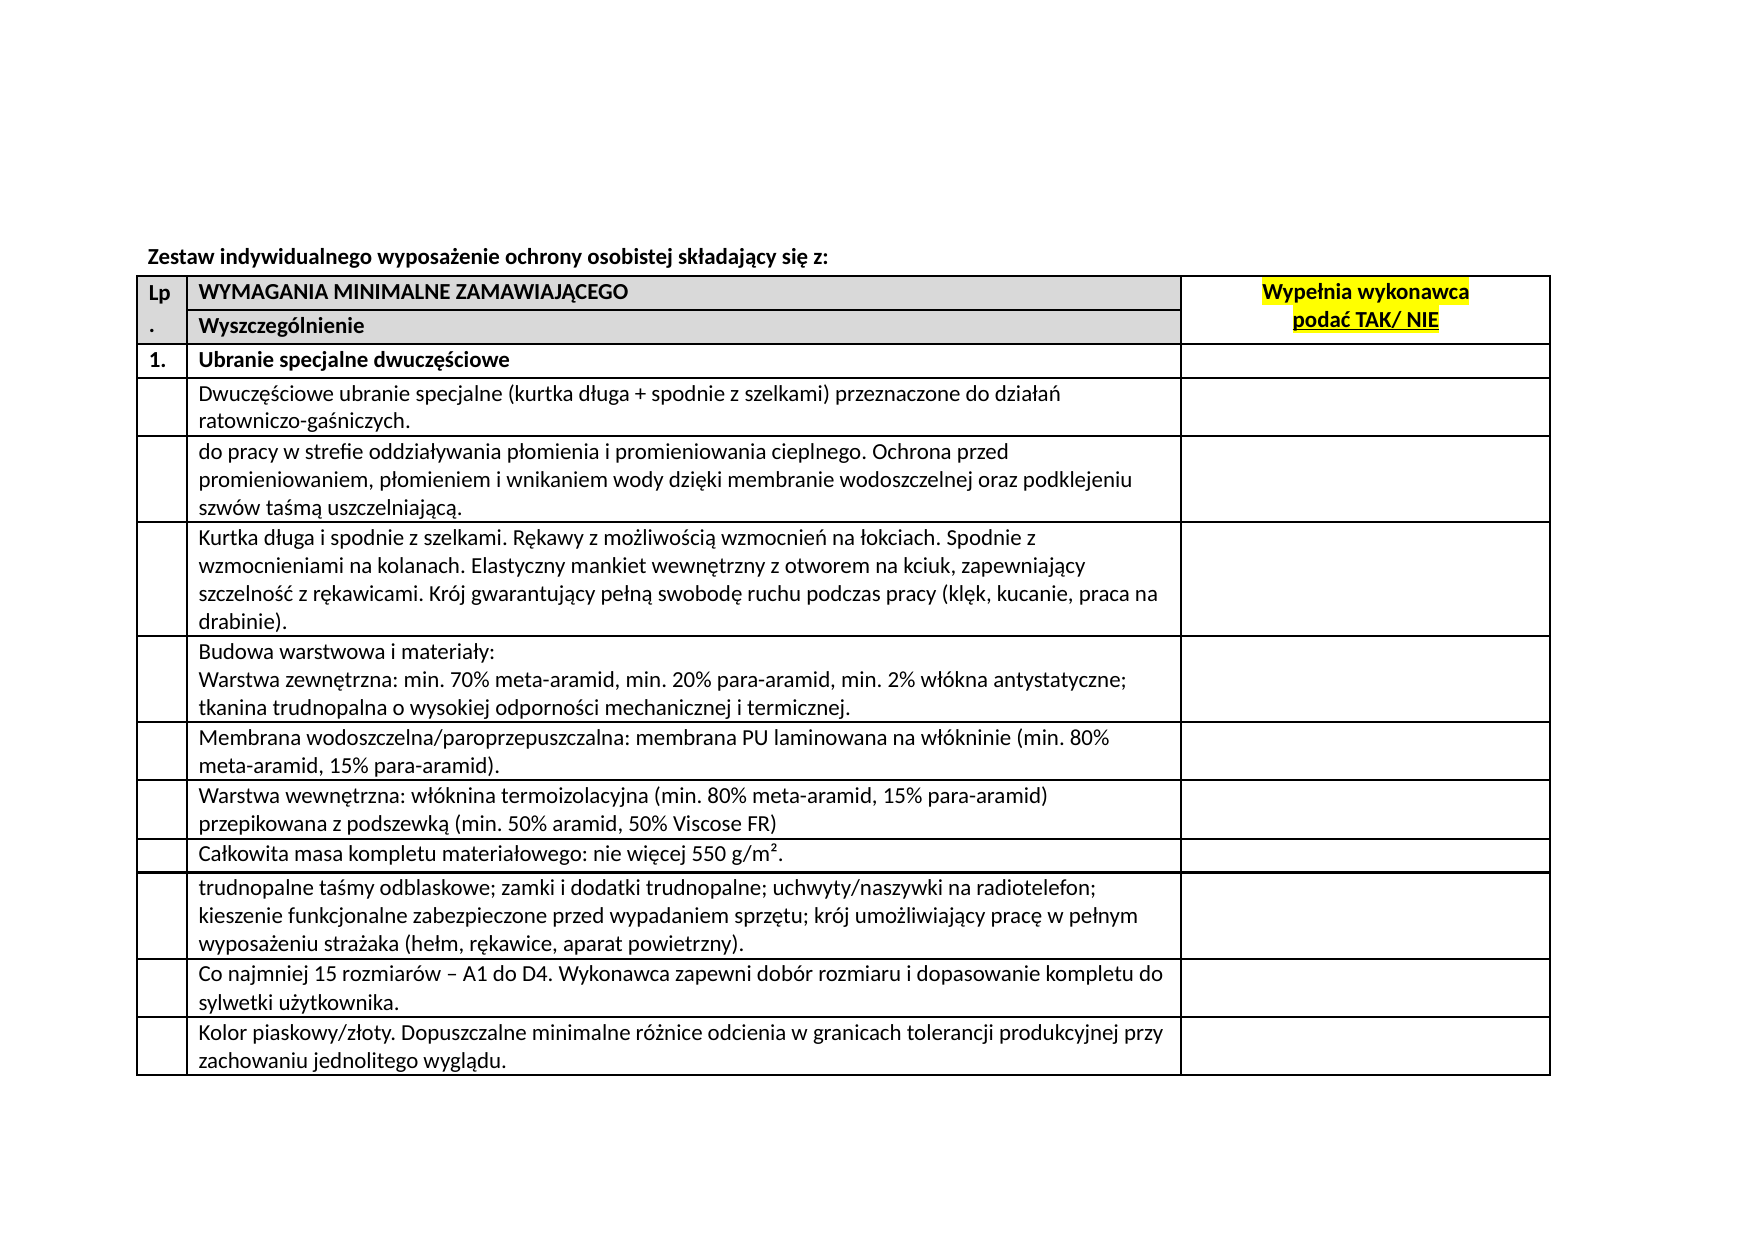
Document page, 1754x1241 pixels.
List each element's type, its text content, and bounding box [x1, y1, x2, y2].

table_cell [1182, 781, 1549, 837]
table_cell [138, 874, 186, 957]
text Zestaw indywidualnego wyposażenie ochrony osobistej składający się z: [148, 242, 1606, 271]
table_cell Całkowita masa kompletu materiałowego: nie więcej 550 g/m². [188, 840, 1180, 871]
table_cell Wyszczególnienie [188, 311, 1180, 343]
table_cell [1182, 840, 1549, 871]
table_cell [138, 1018, 186, 1074]
table_cell [1182, 960, 1549, 1016]
table_cell Ubranie specjalne dwuczęściowe [188, 345, 1180, 377]
table_cell [138, 960, 186, 1016]
table_cell [1182, 437, 1549, 521]
table_cell [1182, 637, 1549, 721]
table_cell [138, 723, 186, 779]
table_cell [1182, 379, 1549, 435]
table_cell 1. [138, 345, 186, 377]
table_cell [1182, 874, 1549, 957]
table_cell do pracy w strefie oddziaływania płomienia i promieniowania cieplnego. Ochrona przed promieniowaniem, płomieniem i wnikaniem wody dzięki membranie wodoszczelnej oraz podklejeniu szwów taśmą uszczelniającą. [188, 437, 1180, 521]
table_cell [1182, 1018, 1549, 1074]
table_cell Kurtka długa i spodnie z szelkami. Rękawy z możliwością wzmocnień na łokciach. Spodnie z wzmocnieniami na kolanach. Elastyczny mankiet wewnętrzny z otworem na kciuk, zapewniający szczelność z rękawicami. Krój gwarantujący pełną swobodę ruchu podczas pracy (klęk, kucanie, praca na drabinie). [188, 523, 1180, 635]
table_header Lp. [138, 277, 186, 343]
table_cell Budowa warstwowa i materiały: Warstwa zewnętrzna: min. 70% meta-aramid, min. 20% para-aramid, min. 2% włókna antystatyczne; tkanina trudnopalna o wysokiej odporności mechanicznej i termicznej. [188, 637, 1180, 721]
table_header Wypełnia wykonawca podać TAK/ NIE [1182, 277, 1549, 343]
table_cell [1182, 523, 1549, 635]
table_cell Co najmniej 15 rozmiarów – A1 do D4. Wykonawca zapewni dobór rozmiaru i dopasowanie kompletu do sylwetki użytkownika. [188, 960, 1180, 1016]
table_cell Kolor piaskowy/złoty. Dopuszczalne minimalne różnice odcienia w granicach tolerancji produkcyjnej przy zachowaniu jednolitego wyglądu. [188, 1018, 1180, 1074]
table_cell trudnopalne taśmy odblaskowe; zamki i dodatki trudnopalne; uchwyty/naszywki na radiotelefon; kieszenie funkcjonalne zabezpieczone przed wypadaniem sprzętu; krój umożliwiający pracę w pełnym wyposażeniu strażaka (hełm, rękawice, aparat powietrzny). [188, 874, 1180, 957]
table_cell [138, 523, 186, 635]
table_cell [1182, 723, 1549, 779]
table_cell [138, 840, 186, 871]
table_cell Membrana wodoszczelna/paroprzepuszczalna: membrana PU laminowana na włókninie (min. 80% meta-aramid, 15% para-aramid). [188, 723, 1180, 779]
table_cell [1182, 345, 1549, 377]
table_cell Dwuczęściowe ubranie specjalne (kurtka długa + spodnie z szelkami) przeznaczone do działań ratowniczo-gaśniczych. [188, 379, 1180, 435]
table_cell [138, 781, 186, 837]
table_cell [138, 379, 186, 435]
table_cell [138, 637, 186, 721]
table_cell [138, 437, 186, 521]
table_cell Warstwa wewnętrzna: włóknina termoizolacyjna (min. 80% meta-aramid, 15% para-aramid) przepikowana z podszewką (min. 50% aramid, 50% Viscose FR) [188, 781, 1180, 837]
table_header WYMAGANIA MINIMALNE ZAMAWIAJĄCEGO [188, 277, 1180, 309]
